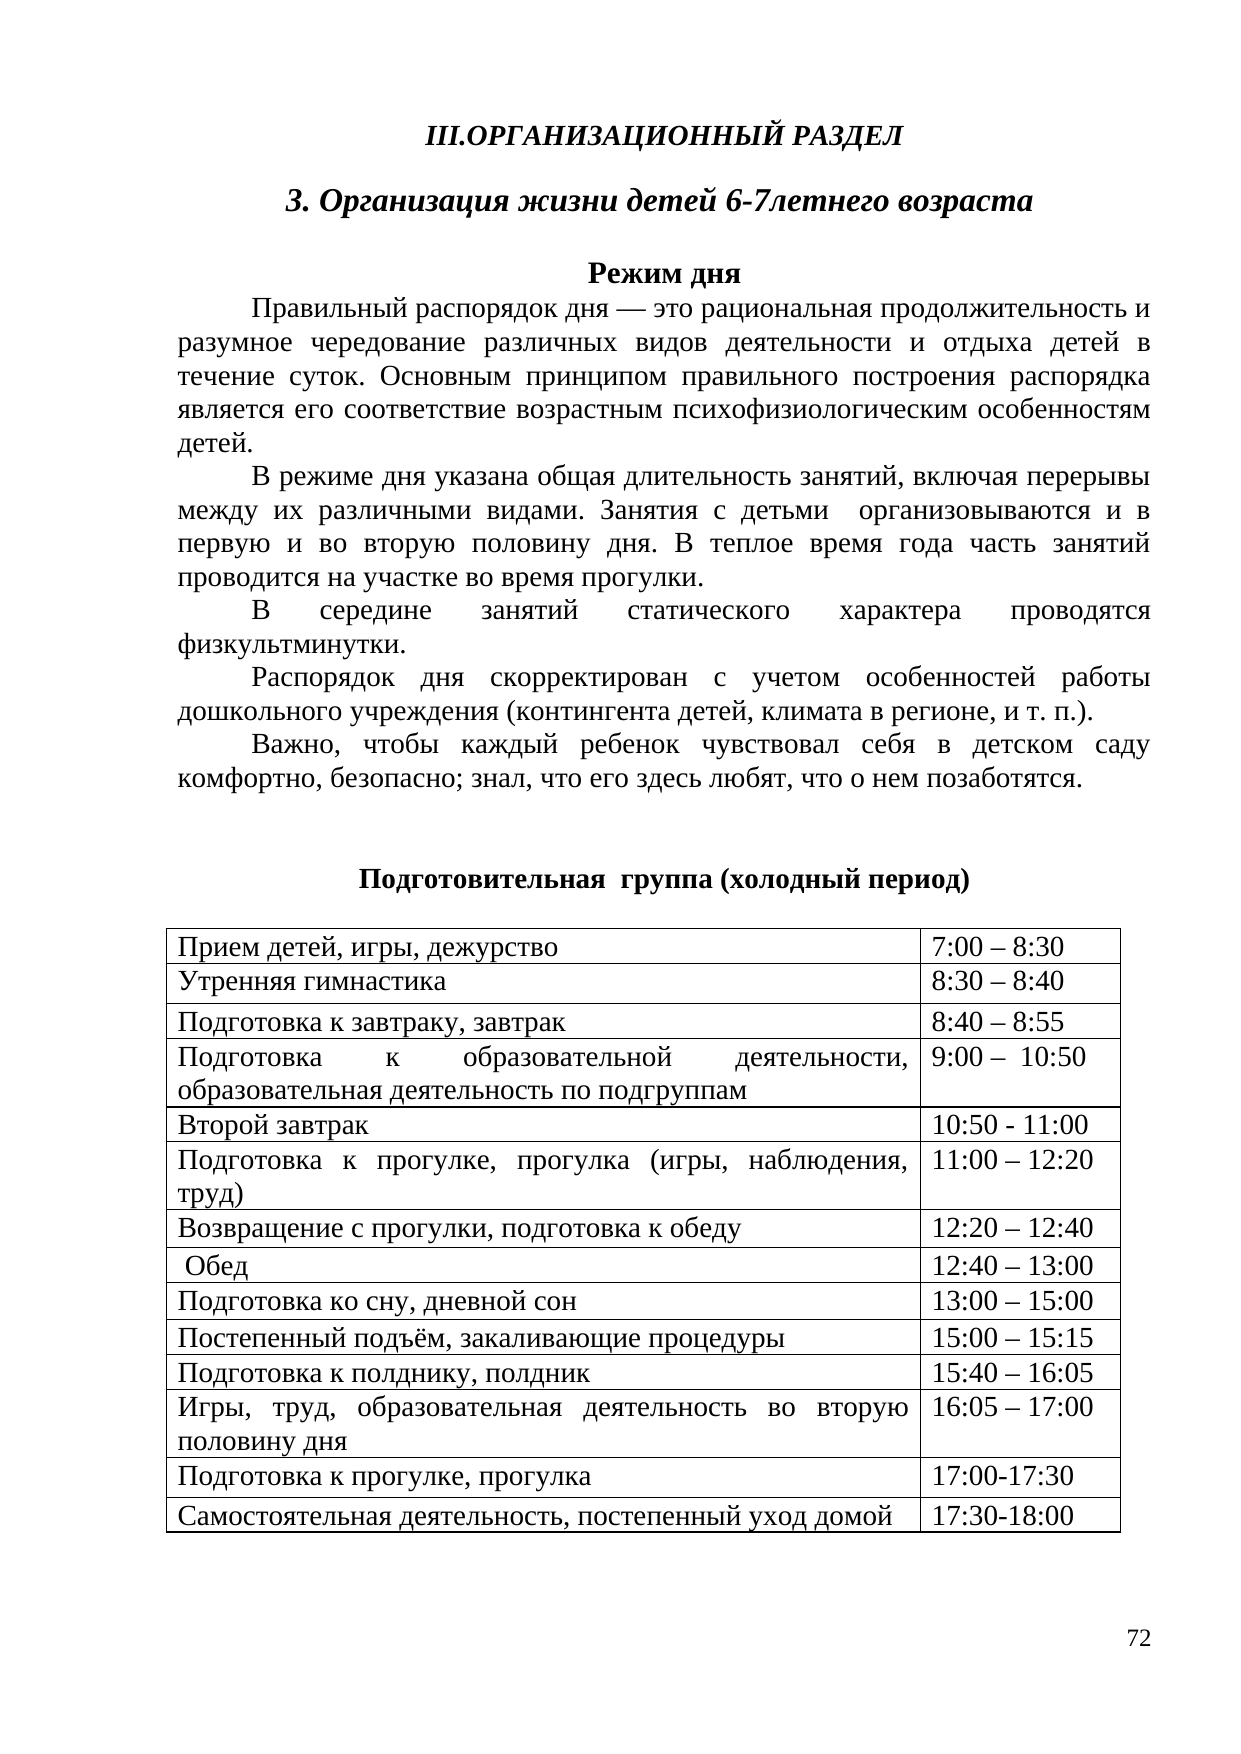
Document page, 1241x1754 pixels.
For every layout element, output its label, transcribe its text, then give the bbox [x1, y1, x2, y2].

table_cell Подготовка к образовательной деятельности, образовательная деятельность по подгруппам [167, 1039, 920, 1106]
table_cell 11:00 – 12:20 [921, 1142, 1120, 1209]
table_cell 15:00 – 15:15 [921, 1320, 1120, 1354]
table_cell Самостоятельная деятельность, постепенный уход домой [167, 1498, 920, 1531]
table_cell 17:30-18:00 [921, 1498, 1120, 1531]
text Распорядок дня скорректирован с учетом особенностей работы дошкольного учреждения (контингента детей, климата в регионе, и т. п.). [177, 659, 1152, 727]
table_cell 16:05 – 17:00 [921, 1390, 1120, 1457]
table_cell Обед [167, 1248, 920, 1282]
table_cell 10:50 - 11:00 [921, 1108, 1120, 1141]
table_cell Возвращение с прогулки, подготовка к обеду [167, 1210, 920, 1247]
table_cell Подготовка к завтраку, завтрак [167, 1004, 920, 1038]
table_header 7:00 – 8:30 [921, 929, 1120, 962]
table_cell 17:00-17:30 [921, 1458, 1120, 1497]
table_cell 8:40 – 8:55 [921, 1004, 1120, 1038]
table_cell 12:40 – 13:00 [921, 1248, 1120, 1282]
text В режиме дня указана общая длительность занятий, включая перерывы между их различными видами. Занятия с детьми организовываются и в первую и во вторую половину дня. В теплое время года часть занятий проводится на участке во время прогулки. [177, 458, 1152, 592]
table_cell 8:30 – 8:40 [921, 964, 1120, 1003]
table_cell Подготовка к полднику, полдник [167, 1355, 920, 1388]
text Важно, чтобы каждый ребенок чувствовал себя в детском саду комфортно, безопасно; знал, что его здесь любят, что о нем позаботятся. [177, 727, 1152, 794]
table_cell 9:00 – 10:50 [921, 1039, 1120, 1106]
text Правильный распорядок дня — это рациональная продолжительность и разумное чередование различных видов деятельности и отдыха детей в течение суток. Основным принципом правильного построения распорядка является его соответствие возрастным психофизиологическим особенностям детей. [177, 291, 1152, 458]
table_cell Второй завтрак [167, 1108, 920, 1141]
table_cell Утренняя гимнастика [167, 964, 920, 1003]
table_cell 13:00 – 15:00 [921, 1283, 1120, 1319]
table_cell Подготовка к прогулке, прогулка (игры, наблюдения, труд) [167, 1142, 920, 1209]
table_header Прием детей, игры, дежурство [167, 929, 920, 962]
table_cell Подготовка к прогулке, прогулка [167, 1458, 920, 1497]
text В середине занятий статического характера проводятся физкультминутки. [177, 592, 1152, 659]
text III.ОРГАНИЗАЦИОННЫЙ РАЗДЕЛ [177, 118, 1152, 152]
text Подготовительная группа (холодный период) [177, 861, 1152, 894]
table_cell Постепенный подъём, закаливающие процедуры [167, 1320, 920, 1354]
text Режим дня [177, 255, 1152, 291]
table_cell 12:20 – 12:40 [921, 1210, 1120, 1247]
table_cell 15:40 – 16:05 [921, 1355, 1120, 1388]
table_cell Подготовка ко сну, дневной сон [167, 1283, 920, 1319]
text 3. Организация жизни детей 6-7летнего возраста [177, 180, 1152, 219]
table_cell Игры, труд, образовательная деятельность во вторую половину дня [167, 1390, 920, 1457]
